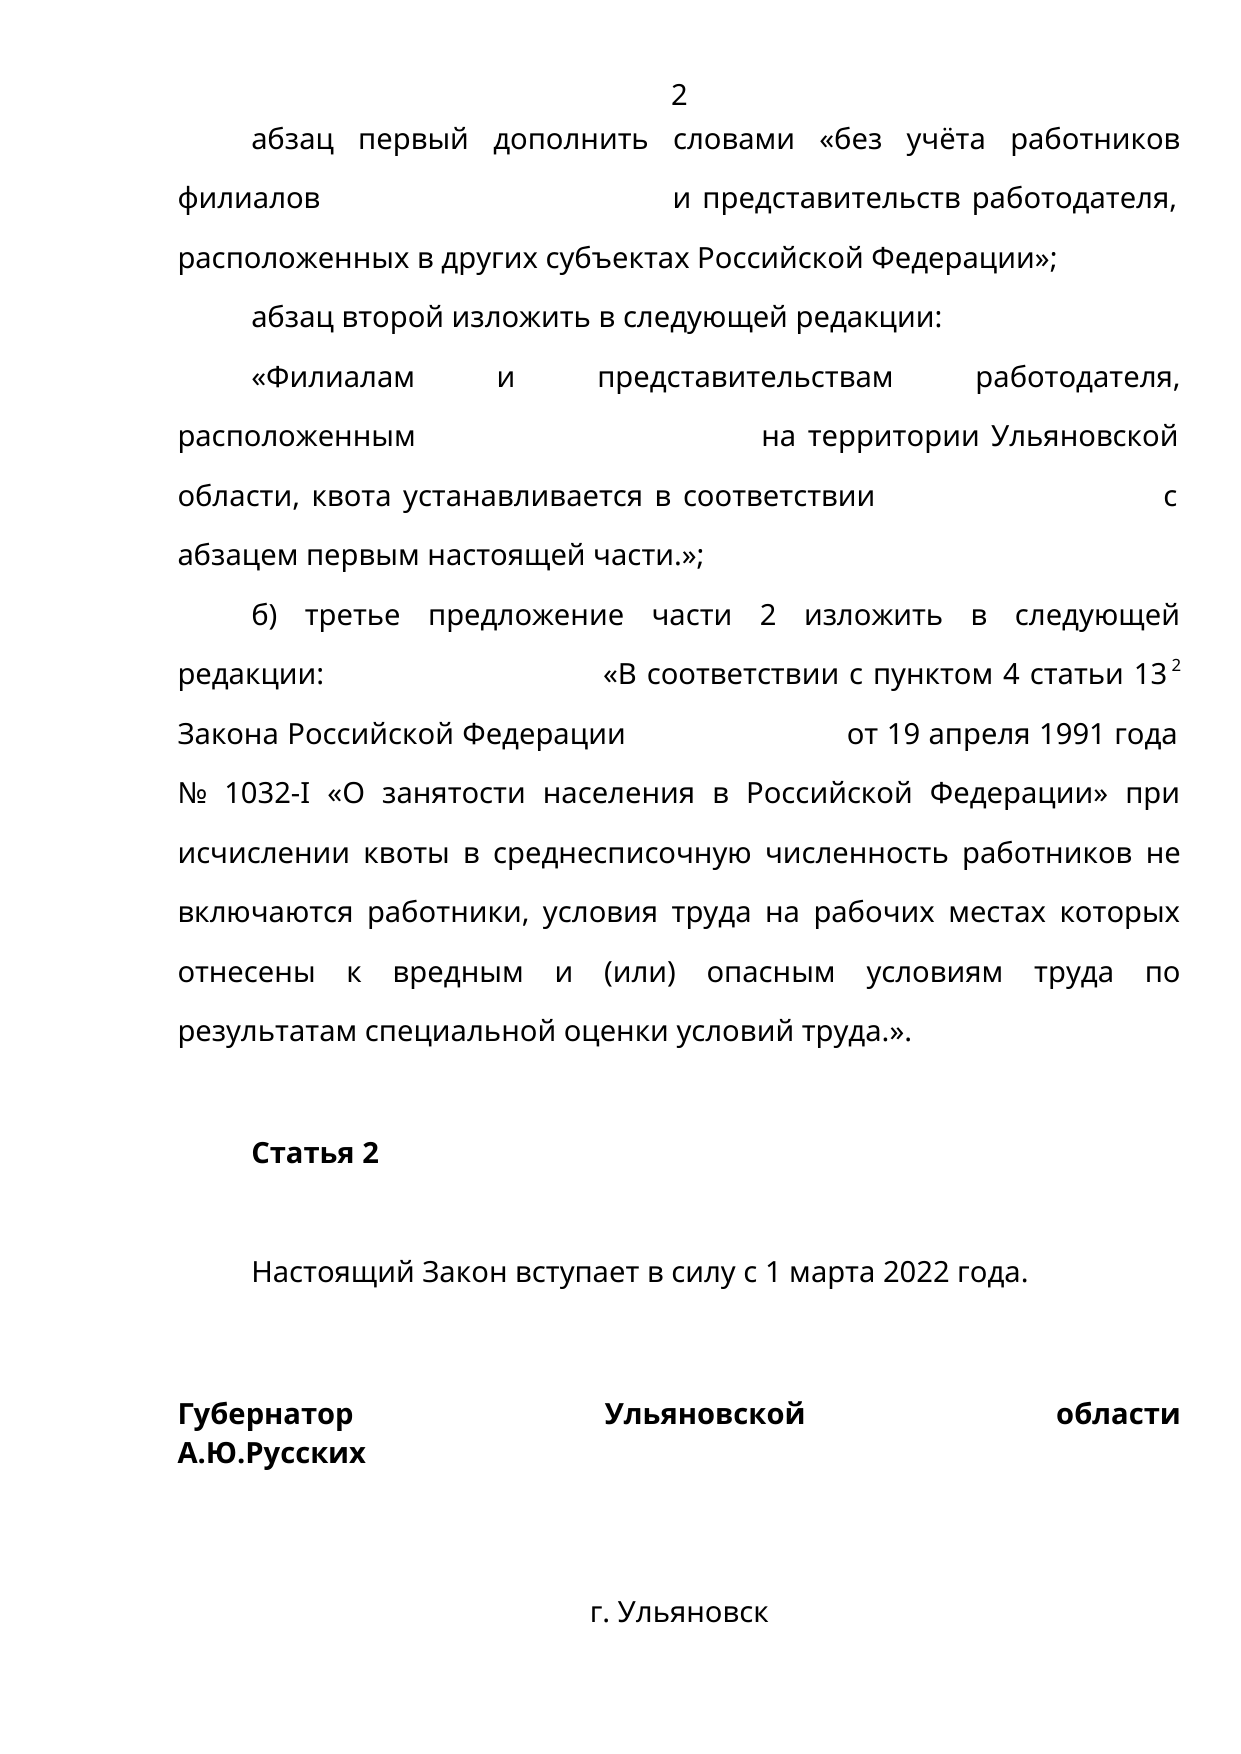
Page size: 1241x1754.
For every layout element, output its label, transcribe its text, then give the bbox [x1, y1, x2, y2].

text г. Ульяновск [177, 1591, 1181, 1631]
text Губернатор Ульяновской области А.Ю.Русских [177, 1393, 1181, 1472]
text абзац второй изложить в следующей редакции: [177, 297, 1181, 336]
text Статья 2 [177, 1132, 1181, 1172]
text б) третье предложение части 2 изложить в следующей редакции: «В соответствии с пунктом 4 статьи 132 Закона Российской Федерации от 19 апреля 1991 года № 1032-I «О занятости населения в Российской Федерации» при исчислении квоты в среднесписочную численность работников не включаются работники, условия труда на рабочих местах которых отнесены к вредным и (или) опасным условиям труда по результатам специальной оценки условий труда.». [177, 594, 1181, 1050]
text Настоящий Закон вступает в силу с 1 марта 2022 года. [177, 1251, 1181, 1291]
text абзац первый дополнить словами «без учёта работников филиалов и представительств работодателя, расположенных в других субъектах Российской Федерации»; [177, 118, 1181, 277]
text «Филиалам и представительствам работодателя, расположенным на территории Ульяновской области, квота устанавливается в соответствии с абзацем первым настоящей части.»; [177, 356, 1181, 574]
